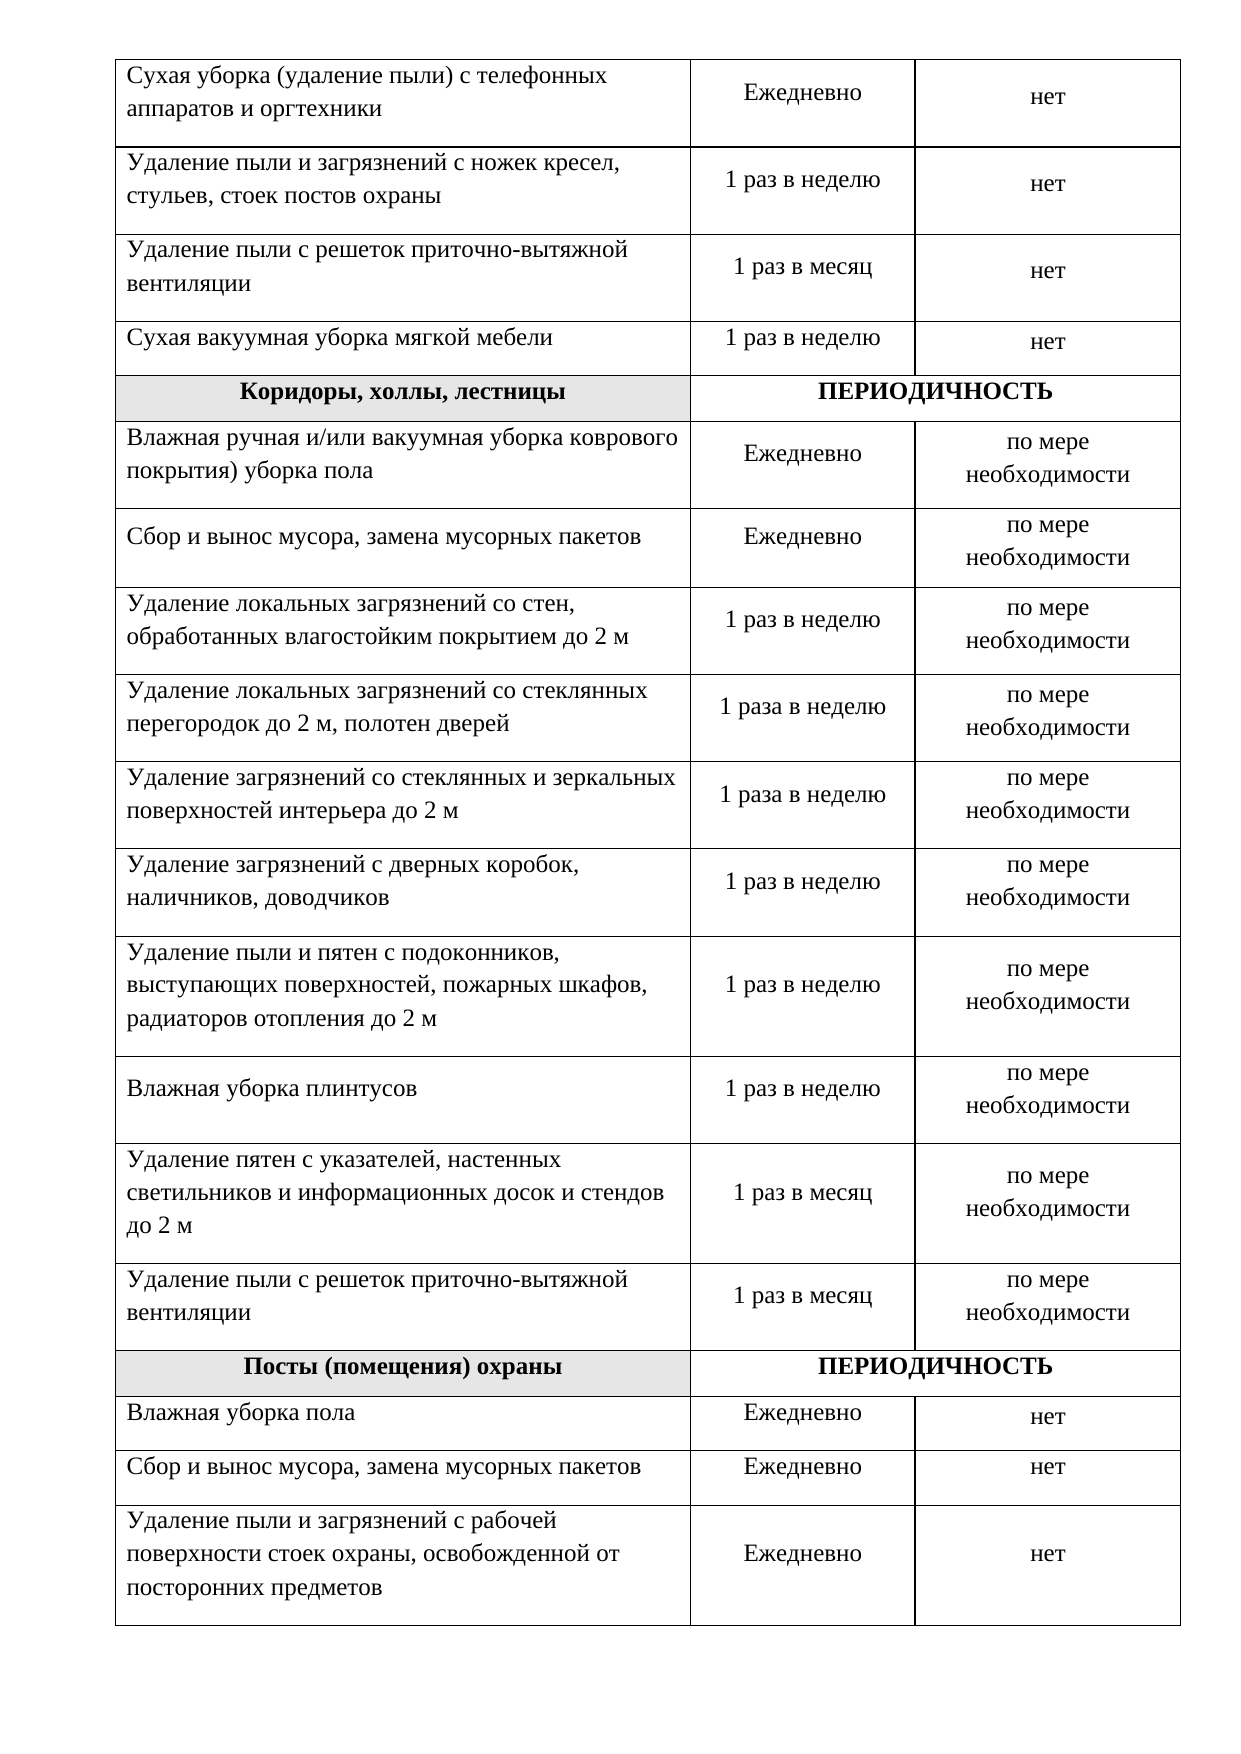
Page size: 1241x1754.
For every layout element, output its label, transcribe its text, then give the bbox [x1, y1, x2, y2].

table_cell 1 раз в неделю [691, 322, 914, 375]
table_cell по мере необходимости [916, 762, 1180, 848]
table_cell нет [916, 1451, 1180, 1504]
table_cell Ежедневно [691, 422, 914, 508]
table_cell ПЕРИОДИЧНОСТЬ [691, 376, 1180, 421]
table_cell Удаление загрязнений со стеклянных и зеркальных поверхностей интерьера до 2 м [116, 762, 690, 848]
table_cell Удаление пыли и пятен с подоконников, выступающих поверхностей, пожарных шкафов, радиаторов отопления до 2 м [116, 937, 690, 1056]
table_cell 1 раза в неделю [691, 675, 914, 761]
table_cell Коридоры, холлы, лестницы [116, 376, 690, 421]
table_cell 1 раз в неделю [691, 588, 914, 674]
table_cell Удаление локальных загрязнений со стен, обработанных влагостойким покрытием до 2 м [116, 588, 690, 674]
table_cell Удаление загрязнений с дверных коробок, наличников, доводчиков [116, 849, 690, 936]
table_cell Ежедневно [691, 1506, 914, 1625]
table_cell Ежедневно [691, 1451, 914, 1504]
table_cell Удаление пыли с решеток приточно-вытяжной вентиляции [116, 235, 690, 321]
table_cell по мере необходимости [916, 422, 1180, 508]
table_cell Удаление пыли и загрязнений с рабочей поверхности стоек охраны, освобожденной от посторонних предметов [116, 1506, 690, 1625]
table_cell нет [916, 60, 1180, 146]
table_cell по мере необходимости [916, 849, 1180, 936]
table_cell Влажная ручная и/или вакуумная уборка коврового покрытия) уборка пола [116, 422, 690, 508]
table_cell 1 раз в месяц [691, 235, 914, 321]
table_cell по мере необходимости [916, 675, 1180, 761]
table_cell 1 раз в неделю [691, 849, 914, 936]
table_cell 1 раз в месяц [691, 1144, 914, 1263]
table_cell 1 раз в неделю [691, 937, 914, 1056]
table_cell Влажная уборка плинтусов [116, 1057, 690, 1143]
table_cell Сухая вакуумная уборка мягкой мебели [116, 322, 690, 375]
table_cell Удаление пыли с решеток приточно-вытяжной вентиляции [116, 1264, 690, 1350]
table_cell по мере необходимости [916, 509, 1180, 587]
table_cell Посты (помещения) охраны [116, 1351, 690, 1396]
table_cell 1 раз в неделю [691, 148, 914, 233]
table_cell Удаление пыли и загрязнений с ножек кресел, стульев, стоек постов охраны [116, 148, 690, 233]
table_cell нет [916, 1506, 1180, 1625]
table_cell Ежедневно [691, 60, 914, 146]
table_cell по мере необходимости [916, 1057, 1180, 1143]
table_cell нет [916, 1397, 1180, 1450]
table_cell Сбор и вынос мусора, замена мусорных пакетов [116, 509, 690, 587]
table_cell Удаление пятен с указателей, настенных светильников и информационных досок и стендов до 2 м [116, 1144, 690, 1263]
table_cell по мере необходимости [916, 588, 1180, 674]
table_cell нет [916, 235, 1180, 321]
table_cell Удаление локальных загрязнений со стеклянных перегородок до 2 м, полотен дверей [116, 675, 690, 761]
table_cell 1 раз в месяц [691, 1264, 914, 1350]
table_cell ПЕРИОДИЧНОСТЬ [691, 1351, 1180, 1396]
table_cell Влажная уборка пола [116, 1397, 690, 1450]
table_cell Ежедневно [691, 509, 914, 587]
table_cell 1 раза в неделю [691, 762, 914, 848]
table_cell нет [916, 148, 1180, 233]
table_cell по мере необходимости [916, 1264, 1180, 1350]
table_cell нет [916, 322, 1180, 375]
table_cell Ежедневно [691, 1397, 914, 1450]
table_cell Сухая уборка (удаление пыли) с телефонных аппаратов и оргтехники [116, 60, 690, 146]
table_cell Сбор и вынос мусора, замена мусорных пакетов [116, 1451, 690, 1504]
table_cell по мере необходимости [916, 937, 1180, 1056]
table_cell 1 раз в неделю [691, 1057, 914, 1143]
table_cell по мере необходимости [916, 1144, 1180, 1263]
